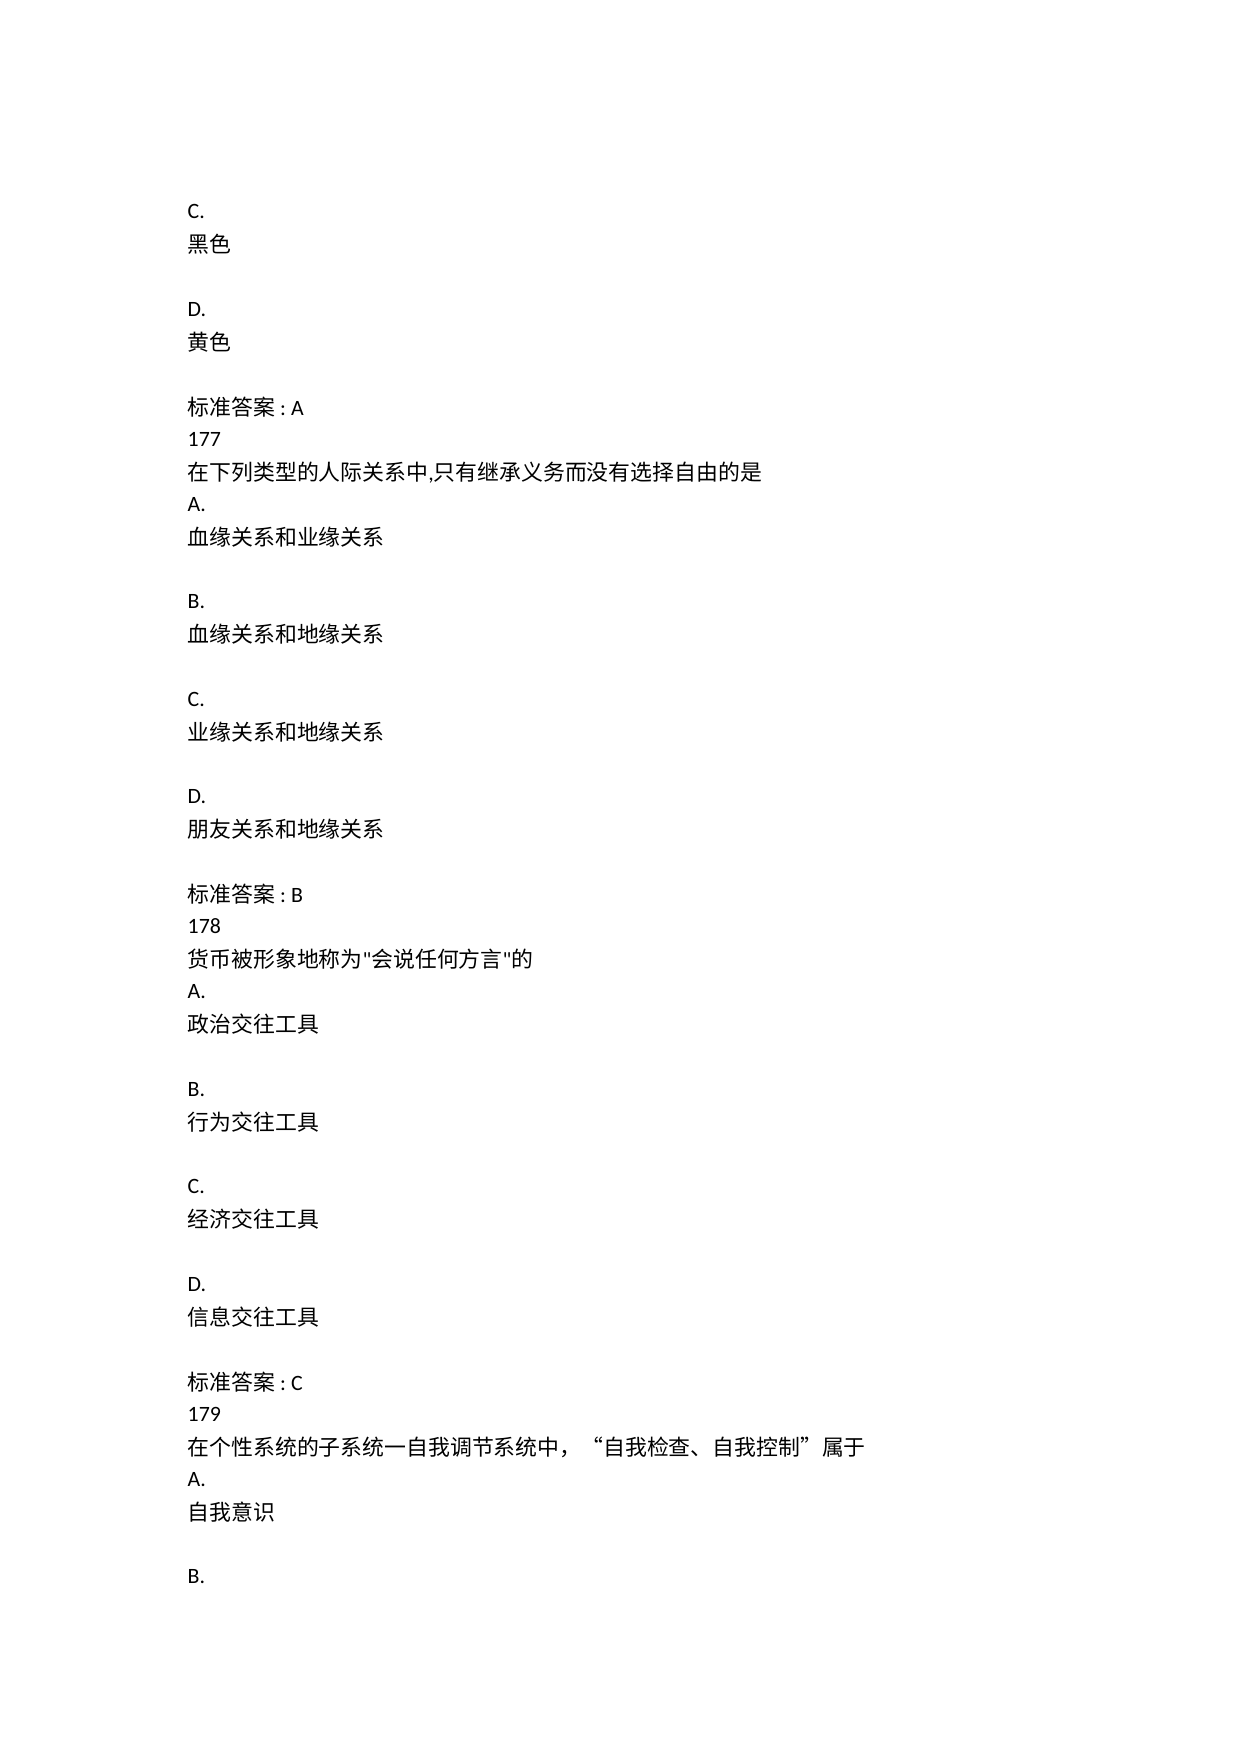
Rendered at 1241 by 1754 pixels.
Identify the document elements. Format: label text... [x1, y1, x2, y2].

text C. [187, 194, 1053, 227]
text 行为交往工具 [187, 1104, 1053, 1137]
text A. [187, 974, 1053, 1007]
text 在下列类型的人际关系中,只有继承义务而没有选择自由的是 [187, 454, 1053, 487]
text 标准答案 : A [187, 389, 1053, 422]
text A. [187, 1462, 1053, 1494]
text 政治交往工具 [187, 1007, 1053, 1039]
text 178 [187, 909, 1053, 942]
text 在个性系统的子系统一自我调节系统中，“自我检查、自我控制”属于 [187, 1429, 1053, 1462]
text 黑色 [187, 227, 1053, 259]
text 标准答案 : C [187, 1364, 1053, 1397]
text 血缘关系和业缘关系 [187, 519, 1053, 552]
text 177 [187, 422, 1053, 454]
text B. [187, 1559, 1053, 1592]
text D. [187, 292, 1053, 324]
text A. [187, 487, 1053, 519]
text 自我意识 [187, 1494, 1053, 1527]
text C. [187, 682, 1053, 714]
text B. [187, 1072, 1053, 1104]
text 标准答案 : B [187, 877, 1053, 909]
text 血缘关系和地缘关系 [187, 617, 1053, 649]
text D. [187, 1267, 1053, 1299]
text D. [187, 779, 1053, 812]
text 业缘关系和地缘关系 [187, 714, 1053, 747]
text 179 [187, 1397, 1053, 1429]
text C. [187, 1169, 1053, 1202]
text B. [187, 584, 1053, 617]
text 经济交往工具 [187, 1202, 1053, 1234]
text 货币被形象地称为"会说任何方言"的 [187, 942, 1053, 974]
text 信息交往工具 [187, 1299, 1053, 1332]
text 朋友关系和地缘关系 [187, 812, 1053, 844]
text 黄色 [187, 324, 1053, 357]
